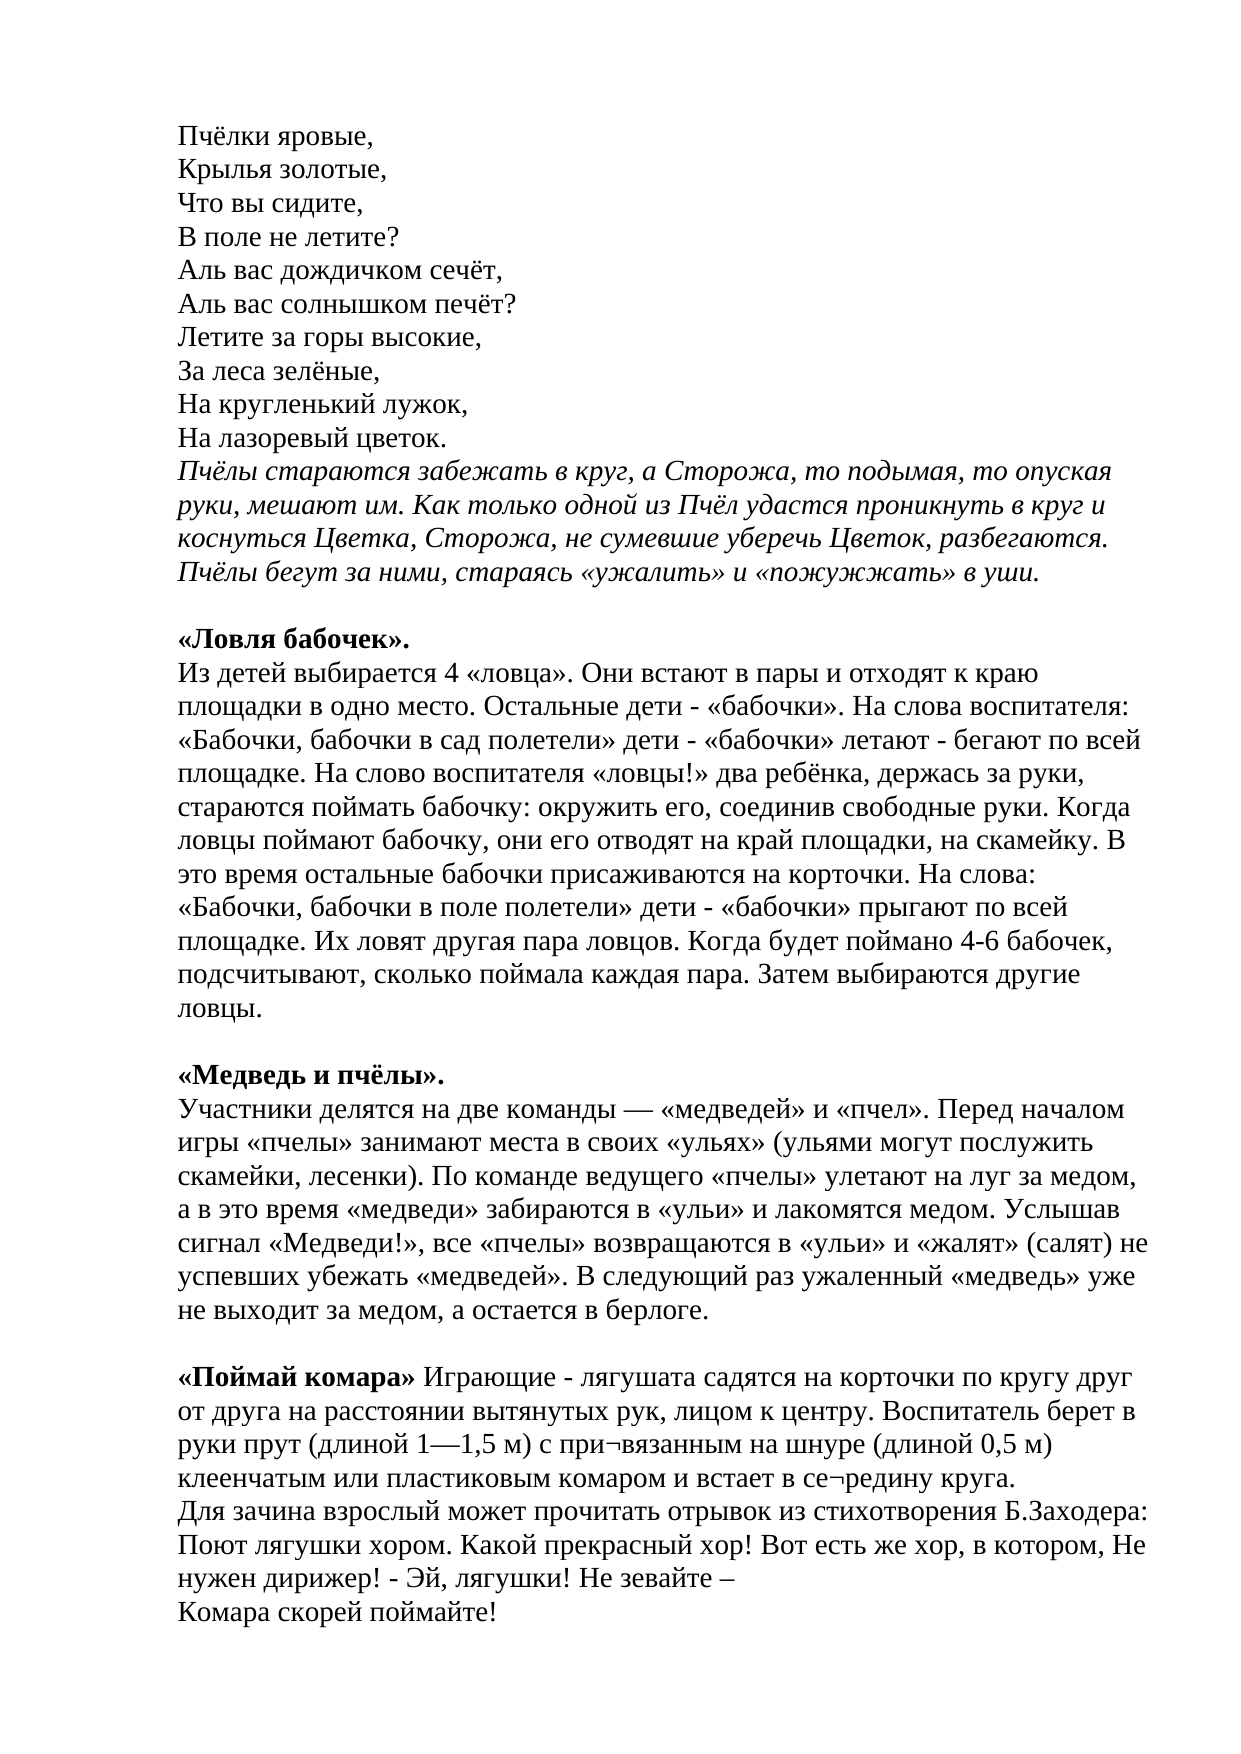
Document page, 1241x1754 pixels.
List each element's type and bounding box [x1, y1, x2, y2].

text [177, 118, 1152, 1627]
